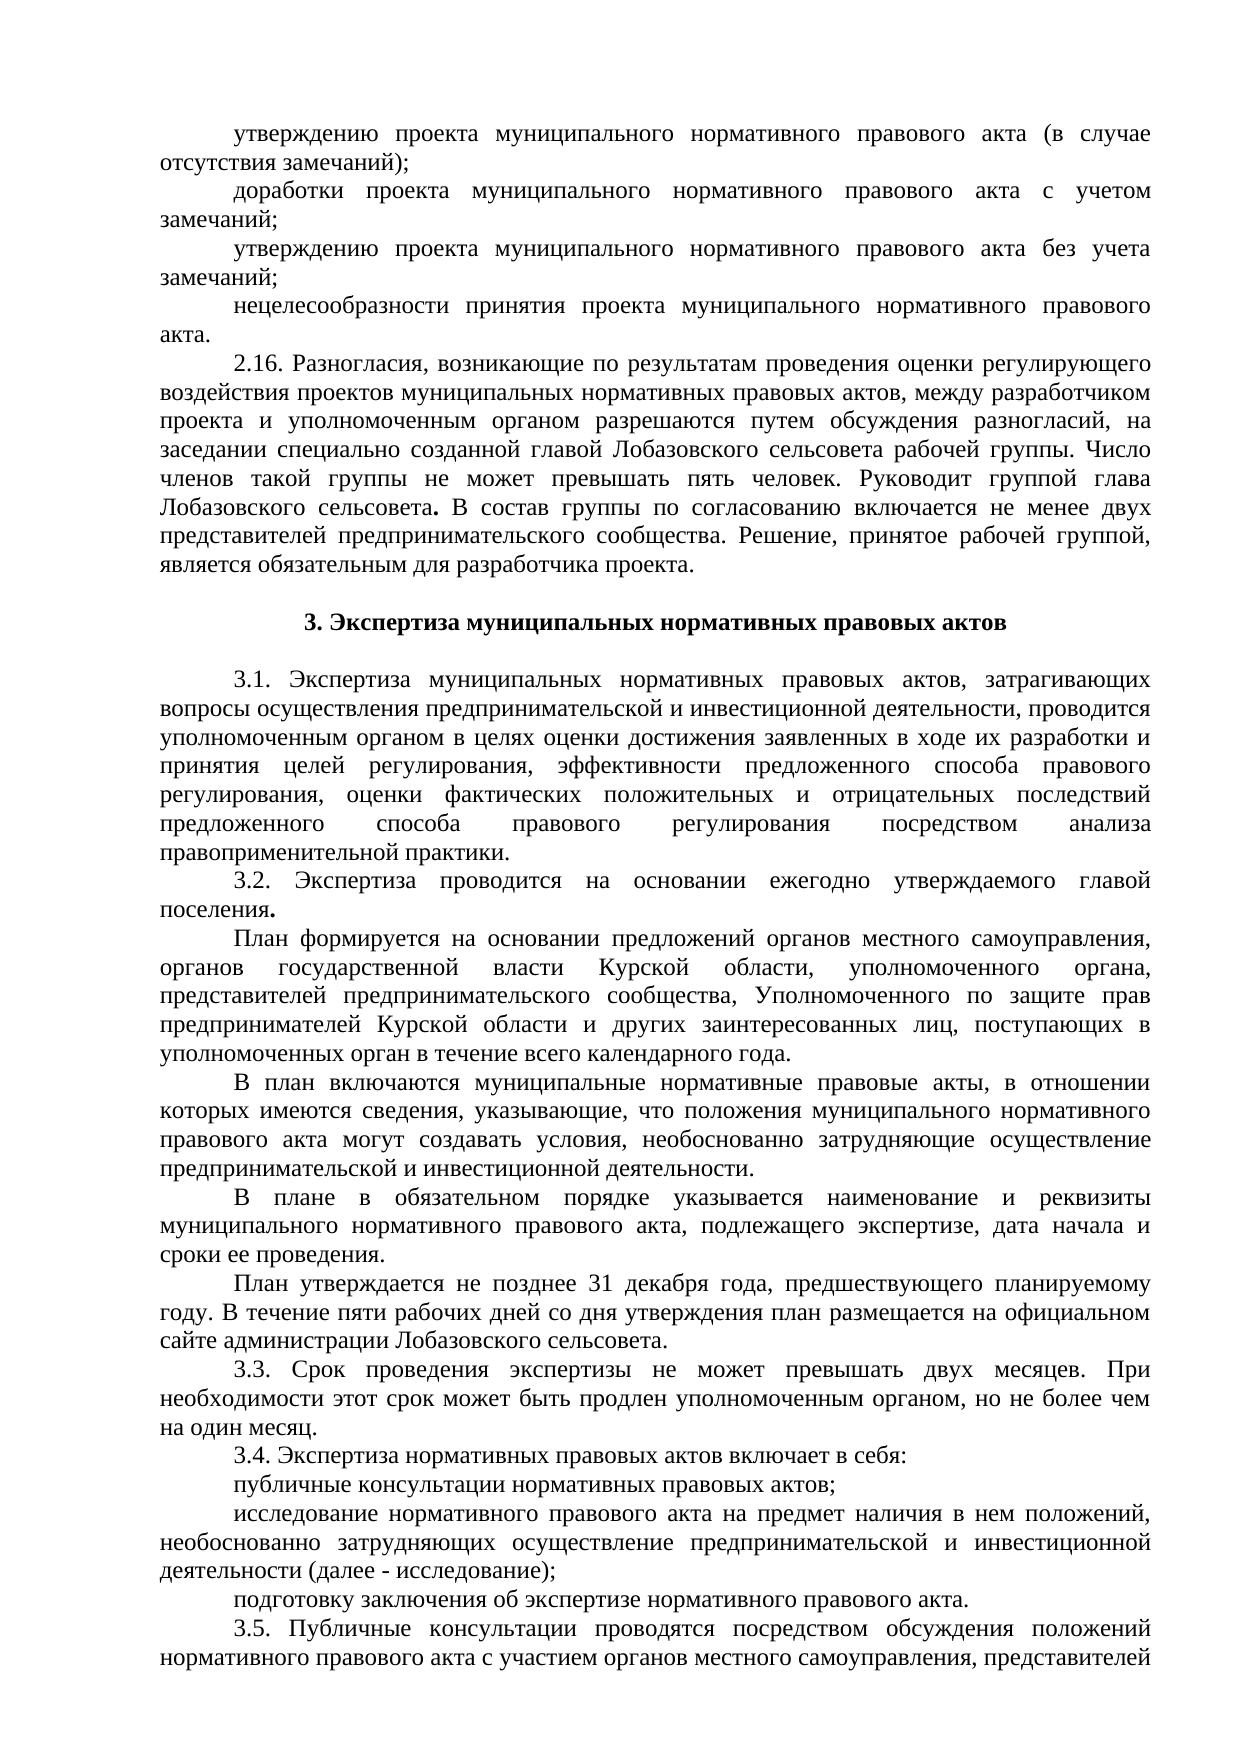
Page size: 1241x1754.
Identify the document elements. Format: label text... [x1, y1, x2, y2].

text В план включаются муниципальные нормативные правовые акты, в отношении которых имеются сведения, указывающие, что положения муниципального нормативного правового акта могут создавать условия, необоснованно затрудняющие осуществление предпринимательской и инвестиционной деятельности. [159, 1067, 1152, 1182]
text подготовку заключения об экспертизе нормативного правового акта. [159, 1584, 1152, 1613]
text План формируется на основании предложений органов местного самоуправления, органов государственной власти Курской области, уполномоченного органа, представителей предпринимательского сообщества, Уполномоченного по защите прав предпринимателей Курской области и других заинтересованных лиц, поступающих в уполномоченных орган в течение всего календарного года. [159, 923, 1152, 1067]
text исследование нормативного правового акта на предмет наличия в нем положений, необоснованно затрудняющих осуществление предпринимательской и инвестиционной деятельности (далее - исследование); [159, 1498, 1152, 1584]
text 3.1. Экспертиза муниципальных нормативных правовых актов, затрагивающих вопросы осуществления предпринимательской и инвестиционной деятельности, проводится уполномоченным органом в целях оценки достижения заявленных в ходе их разработки и принятия целей регулирования, эффективности предложенного способа правового регулирования, оценки фактических положительных и отрицательных последствий предложенного способа правового регулирования посредством анализа правоприменительной практики. [159, 664, 1152, 866]
text План утверждается не позднее 31 декабря года, предшествующего планируемому году. В течение пяти рабочих дней со дня утверждения план размещается на официальном сайте администрации Лобазовского сельсовета. [159, 1268, 1152, 1354]
text 3.4. Экспертиза нормативных правовых актов включает в себя: [159, 1441, 1152, 1469]
text утверждению проекта муниципального нормативного правового акта без учета замечаний; [159, 233, 1152, 291]
text 3.2. Экспертиза проводится на основании ежегодно утверждаемого главой поселения. [159, 866, 1152, 923]
text В плане в обязательном порядке указывается наименование и реквизиты муниципального нормативного правового акта, подлежащего экспертизе, дата начала и сроки ее проведения. [159, 1182, 1152, 1268]
text публичные консультации нормативных правовых актов; [159, 1469, 1152, 1498]
text 2.16. Разногласия, возникающие по результатам проведения оценки регулирующего воздействия проектов муниципальных нормативных правовых актов, между разработчиком проекта и уполномоченным органом разрешаются путем обсуждения разногласий, на заседании специально созданной главой Лобазовского сельсовета рабочей группы. Число членов такой группы не может превышать пять человек. Руководит группой глава Лобазовского сельсовета. В состав группы по согласованию включается не менее двух представителей предпринимательского сообщества. Решение, принятое рабочей группой, является обязательным для разработчика проекта. [159, 348, 1152, 578]
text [159, 1613, 1152, 1671]
text 3. Экспертиза муниципальных нормативных правовых актов [159, 607, 1152, 636]
text утверждению проекта муниципального нормативного правового акта (в случае отсутствия замечаний); [159, 118, 1152, 176]
text нецелесообразности принятия проекта муниципального нормативного правового акта. [159, 291, 1152, 348]
text 3.3. Срок проведения экспертизы не может превышать двух месяцев. При необходимости этот срок может быть продлен уполномоченным органом, но не более чем на один месяц. [159, 1354, 1152, 1441]
text доработки проекта муниципального нормативного правового акта с учетом замечаний; [159, 176, 1152, 233]
